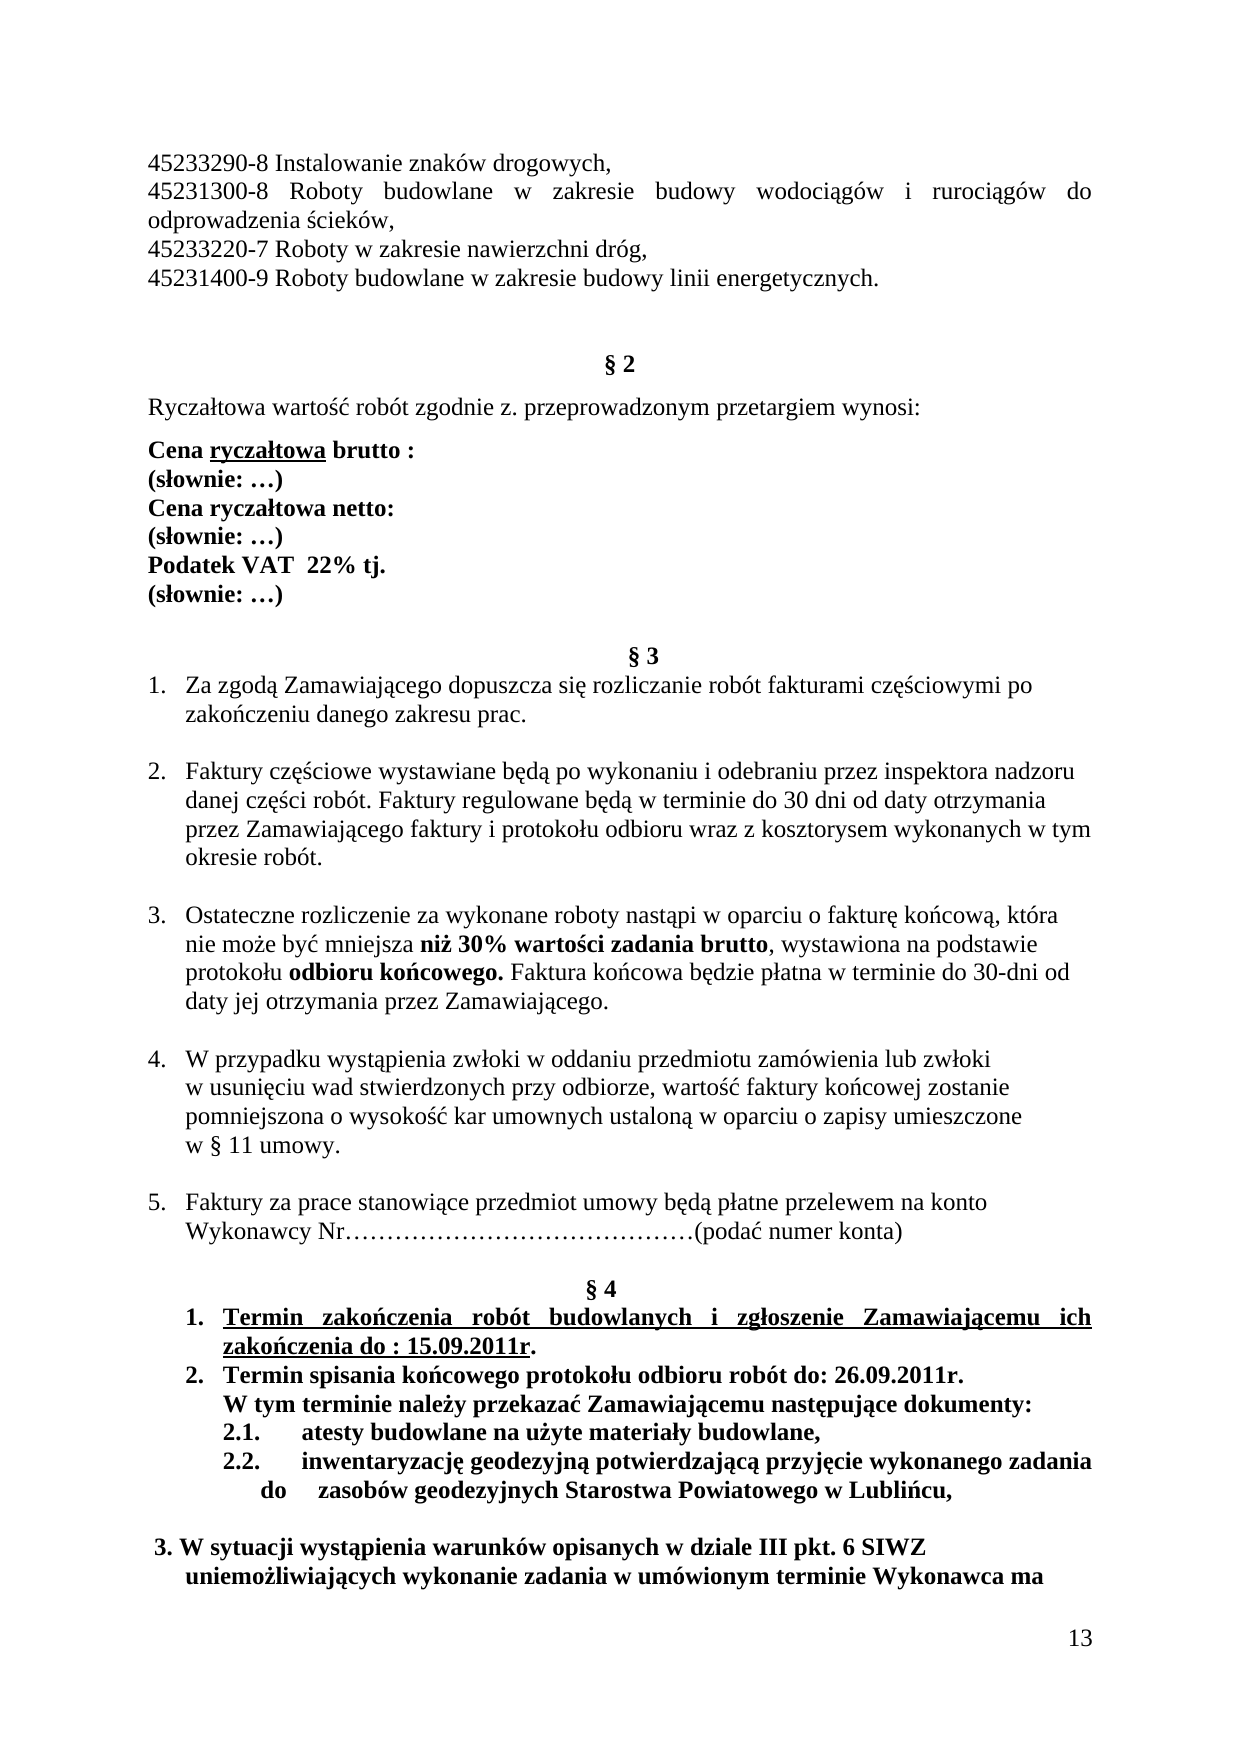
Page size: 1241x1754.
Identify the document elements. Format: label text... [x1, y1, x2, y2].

list inwentaryzację geodezyjną potwierdzającą przyjęcie wykonanego zadania do zasobów geodezyjnych Starostwa Powiatowego w Lublińcu, [223, 1446, 1093, 1504]
text § 4 [148, 1245, 1093, 1302]
text Podatek VAT 22% tj. (słownie: …) [148, 550, 926, 608]
text Ryczałtowa wartość robót zgodnie z. przeprowadzonym przetargiem wynosi: [148, 392, 1093, 421]
list Faktury częściowe wystawiane będą po wykonaniu i odebraniu przez inspektora nadzoru danej części robót. Faktury regulowane będą w terminie do 30 dni od daty otrzymania przez Zamawiającego faktury i protokołu odbioru wraz z kosztorysem wykonanych w tym okresie robót. [148, 756, 1093, 871]
list Termin spisania końcowego protokołu odbioru robót do: 26.09.2011r. [185, 1360, 1093, 1389]
text 45231400-9 Roboty budowlane w zakresie budowy linii energetycznych. [148, 263, 1093, 291]
list Termin zakończenia robót budowlanych i zgłoszenie Zamawiającemu ich zakończenia do : 15.09.2011r. [185, 1302, 1093, 1360]
list W przypadku wystąpienia zwłoki w oddaniu przedmiotu zamówienia lub zwłoki w usunięciu wad stwierdzonych przy odbiorze, wartość faktury końcowej zostanie pomniejszona o wysokość kar umownych ustaloną w oparciu o zapisy umieszczone w § 11 umowy. [148, 1044, 1093, 1159]
text uniemożliwiających wykonanie zadania w umówionym terminie Wykonawca ma [148, 1561, 1093, 1590]
list Faktury za prace stanowiące przedmiot umowy będą płatne przelewem na konto Wykonawcy Nr……………………………………(podać numer konta) [148, 1187, 1093, 1245]
list Ostateczne rozliczenie za wykonane roboty nastąpi w oparciu o fakturę końcową, która nie może być mniejsza niż 30% wartości zadania brutto, wystawiona na podstawie protokołu odbioru końcowego. Faktura końcowa będzie płatna w terminie do 30-dni od daty jej otrzymania przez Zamawiającego. [148, 900, 1093, 1015]
list atesty budowlane na użyte materiały budowlane, [223, 1417, 1093, 1446]
text Cena ryczałtowa netto: (słownie: …) [148, 493, 759, 550]
text § 2 [148, 349, 1093, 378]
text 45233290-8 Instalowanie znaków drogowych, [148, 148, 1093, 176]
text § 3 [533, 641, 1093, 670]
list Za zgodą Zamawiającego dopuszcza się rozliczanie robót fakturami częściowymi po zakończeniu danego zakresu prac. [148, 670, 1093, 727]
text 3. W sytuacji wystąpienia warunków opisanych w dziale III pkt. 6 SIWZ [148, 1532, 1093, 1561]
text Cena ryczałtowa brutto : (słownie: …) [148, 435, 1093, 493]
text 45233220-7 Roboty w zakresie nawierzchni dróg, [148, 234, 1093, 263]
text 45231300-8 Roboty budowlane w zakresie budowy wodociągów i rurociągów do odprowadzenia ścieków, [148, 176, 1093, 234]
text W tym terminie należy przekazać Zamawiającemu następujące dokumenty: [185, 1389, 1093, 1417]
